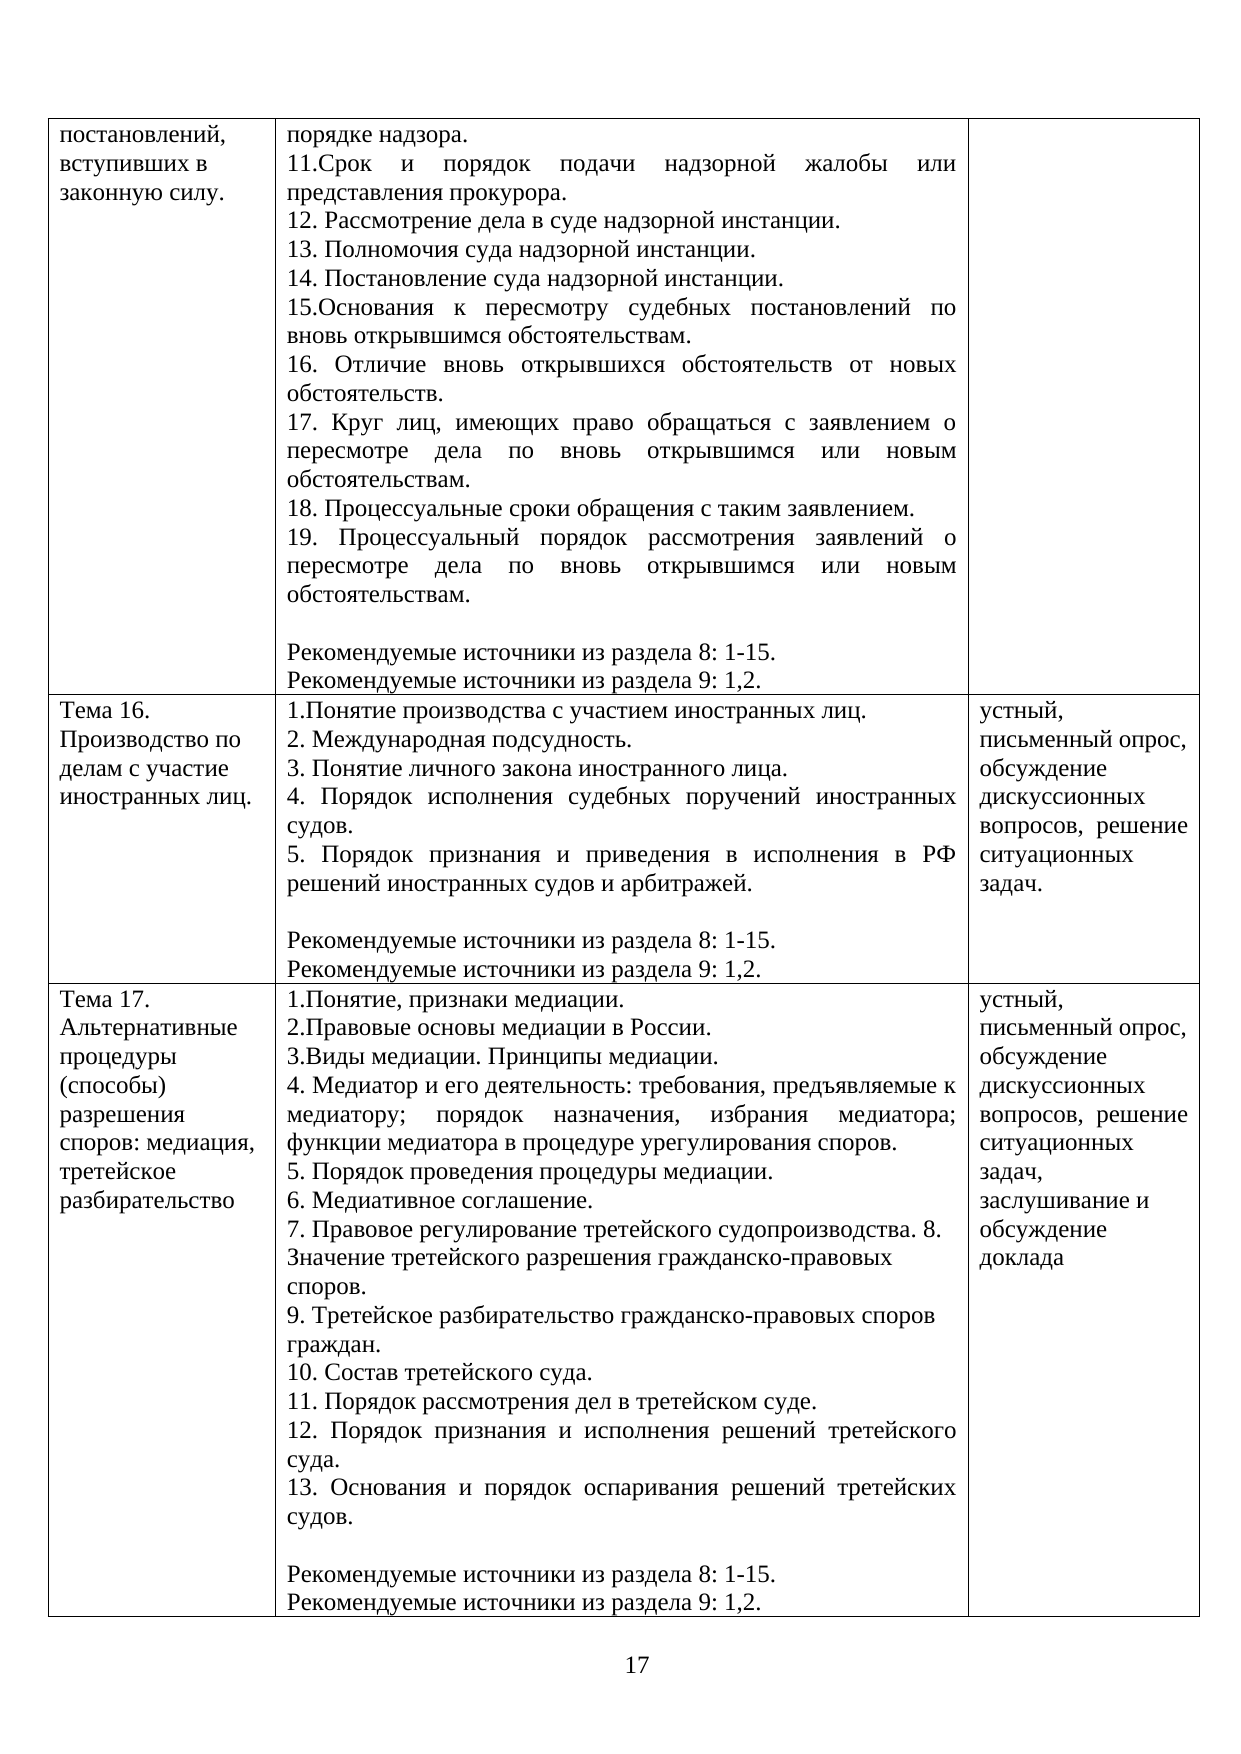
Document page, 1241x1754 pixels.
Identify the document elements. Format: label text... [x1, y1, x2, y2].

table_cell Тема 16. Производство по делам с участие иностранных лиц. [49, 695, 275, 983]
table_cell устный, письменный опрос, обсуждение дискуссионных вопросов, решение ситуационных задач, заслушивание и обсуждение доклада [969, 984, 1199, 1616]
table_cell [969, 119, 1199, 694]
table_cell устный, письменный опрос, обсуждение дискуссионных вопросов, решение ситуационных задач. [969, 695, 1199, 983]
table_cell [276, 119, 968, 694]
table_cell Тема 17. Альтернативные процедуры (способы) разрешения споров: медиация, третейское разбирательство [49, 984, 275, 1616]
table_cell 1.Понятие, признаки медиации. 2.Правовые основы медиации в России. 3.Виды медиации. Принципы медиации. 4. Медиатор и его деятельность: требования, предъявляемые к медиатору; порядок назначения, избрания медиатора; функции медиатора в процедуре урегулирования споров. 5. Порядок проведения процедуры медиации. 6. Медиативное соглашение. 7. Правовое регулирование третейского судопроизводства. 8. Значение третейского разрешения гражданско-правовых споров. 9. Третейское разбирательство гражданско-правовых споров граждан. 10. Состав третейского суда. 11. Порядок рассмотрения дел в третейском суде. 12. Порядок признания и исполнения решений третейского суда. 13. Основания и порядок оспаривания решений третейских судов. Рекомендуемые источники из раздела 8: 1-15. Рекомендуемые источники из раздела 9: 1,2. [276, 984, 968, 1616]
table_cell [49, 119, 275, 694]
table_cell 1.Понятие производства с участием иностранных лиц. 2. Международная подсудность. 3. Понятие личного закона иностранного лица. 4. Порядок исполнения судебных поручений иностранных судов. 5. Порядок признания и приведения в исполнения в РФ решений иностранных судов и арбитражей. Рекомендуемые источники из раздела 8: 1-15. Рекомендуемые источники из раздела 9: 1,2. [276, 695, 968, 983]
